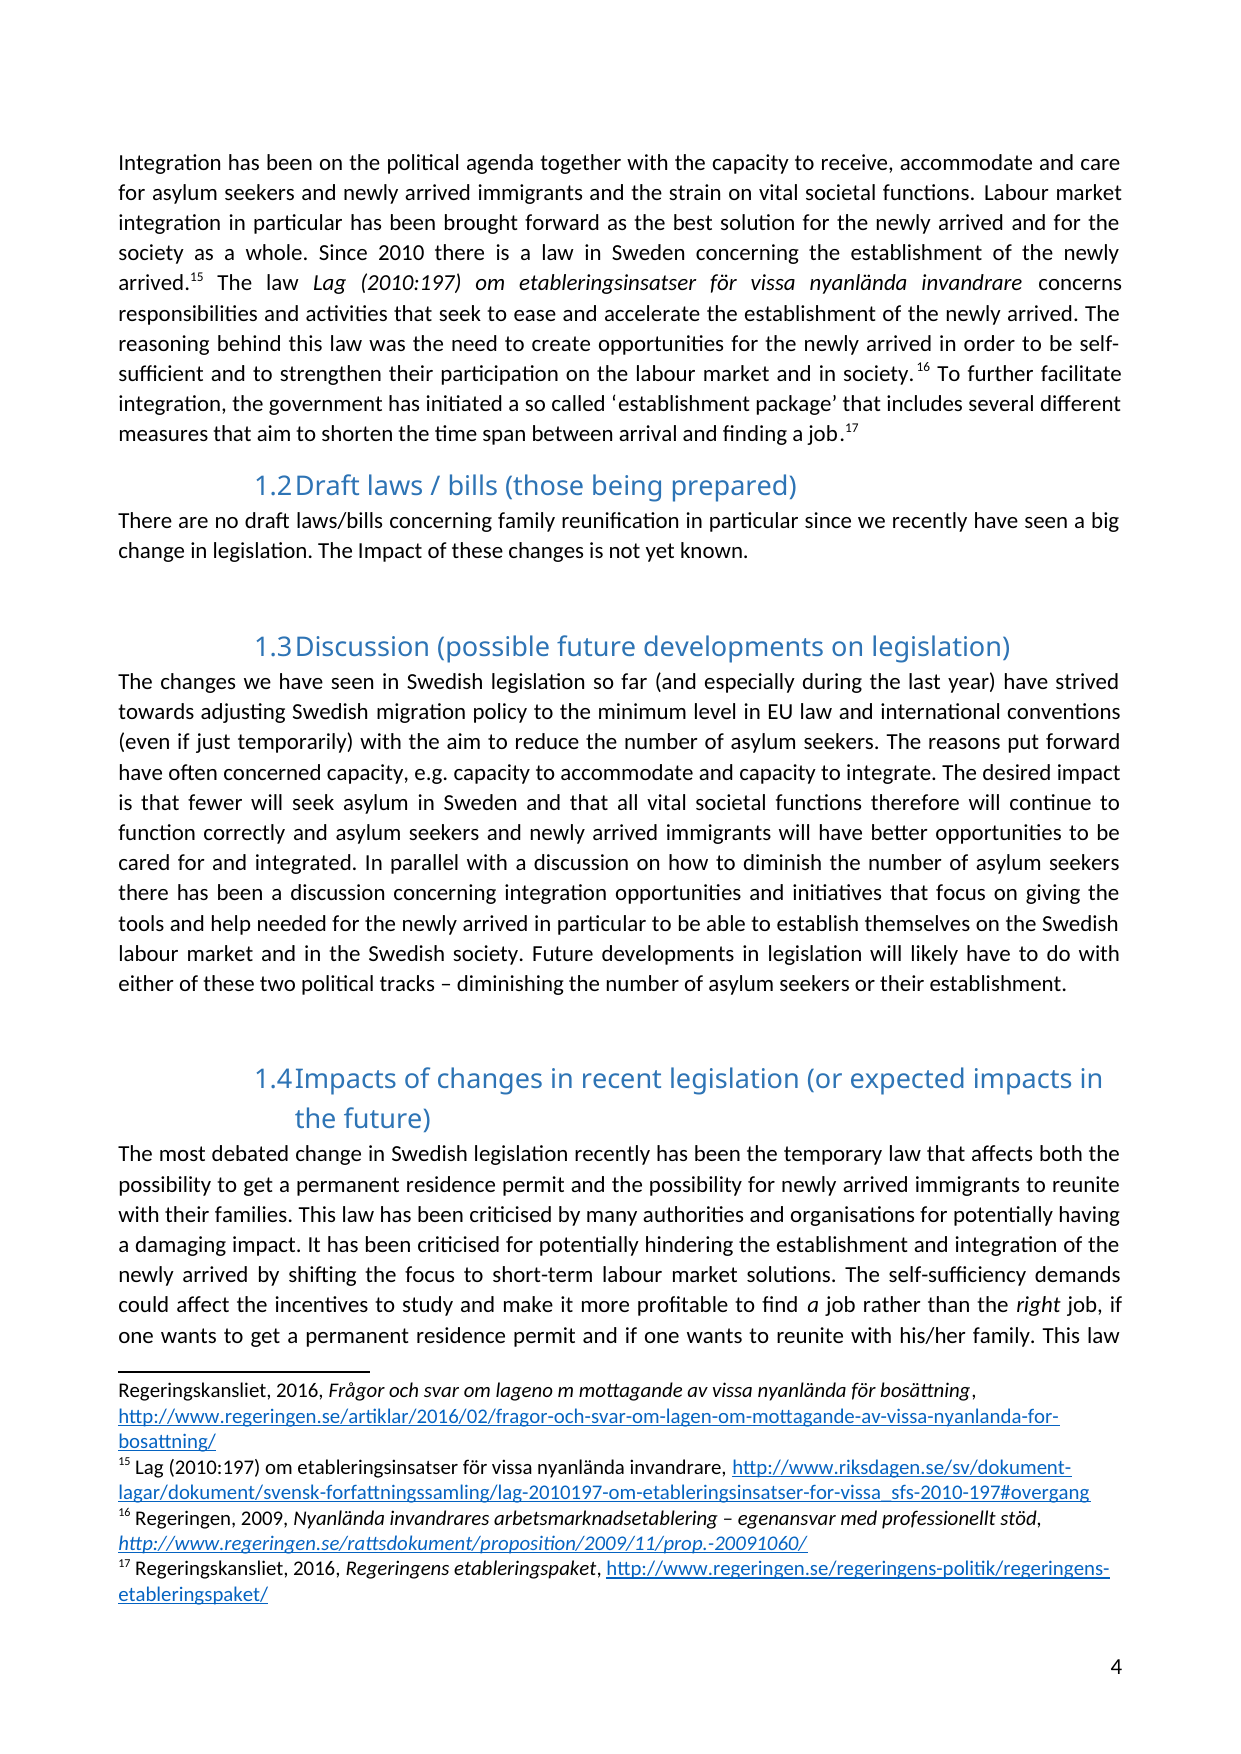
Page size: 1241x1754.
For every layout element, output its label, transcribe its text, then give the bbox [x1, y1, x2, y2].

text Integration has been on the political agenda together with the capacity to receive, accommodate and care for asylum seekers and newly arrived immigrants and the strain on vital societal functions. Labour market integration in particular has been brought forward as the best solution for the newly arrived and for the society as a whole. Since 2010 there is a law in Sweden concerning the establishment of the newly arrived. The law Lag (2010:197) om etableringsinsatser för vissa nyanlända invandrare concerns responsibilities and activities that seek to ease and accelerate the establishment of the newly arrived. The reasoning behind this law was the need to create opportunities for the newly arrived in order to be self-sufficient and to strengthen their participation on the labour market and in society. To further facilitate integration, the government has initiated a so called ‘establishment package’ that includes several different measures that aim to shorten the time span between arrival and finding a job. [118, 148, 1122, 447]
subtitle Discussion (possible future developments on legislation) [254, 627, 1122, 664]
subtitle Draft laws / bills (those being prepared) [254, 466, 1122, 503]
subtitle Impacts of changes in recent legislation (or expected impacts in the future) [254, 1060, 1122, 1137]
text The changes we have seen in Swedish legislation so far (and especially during the last year) have strived towards adjusting Swedish migration policy to the minimum level in EU law and international conventions (even if just temporarily) with the aim to reduce the number of asylum seekers. The reasons put forward have often concerned capacity, e.g. capacity to accommodate and capacity to integrate. The desired impact is that fewer will seek asylum in Sweden and that all vital societal functions therefore will continue to function correctly and asylum seekers and newly arrived immigrants will have better opportunities to be cared for and integrated. In parallel with a discussion on how to diminish the number of asylum seekers there has been a discussion concerning integration opportunities and initiatives that focus on giving the tools and help needed for the newly arrived in particular to be able to establish themselves on the Swedish labour market and in the Swedish society. Future developments in legislation will likely have to do with either of these two political tracks – diminishing the number of asylum seekers or their establishment. [118, 667, 1122, 997]
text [118, 1139, 1122, 1349]
text There are no draft laws/bills concerning family reunification in particular since we recently have seen a big change in legislation. The Impact of these changes is not yet known. [118, 506, 1122, 564]
